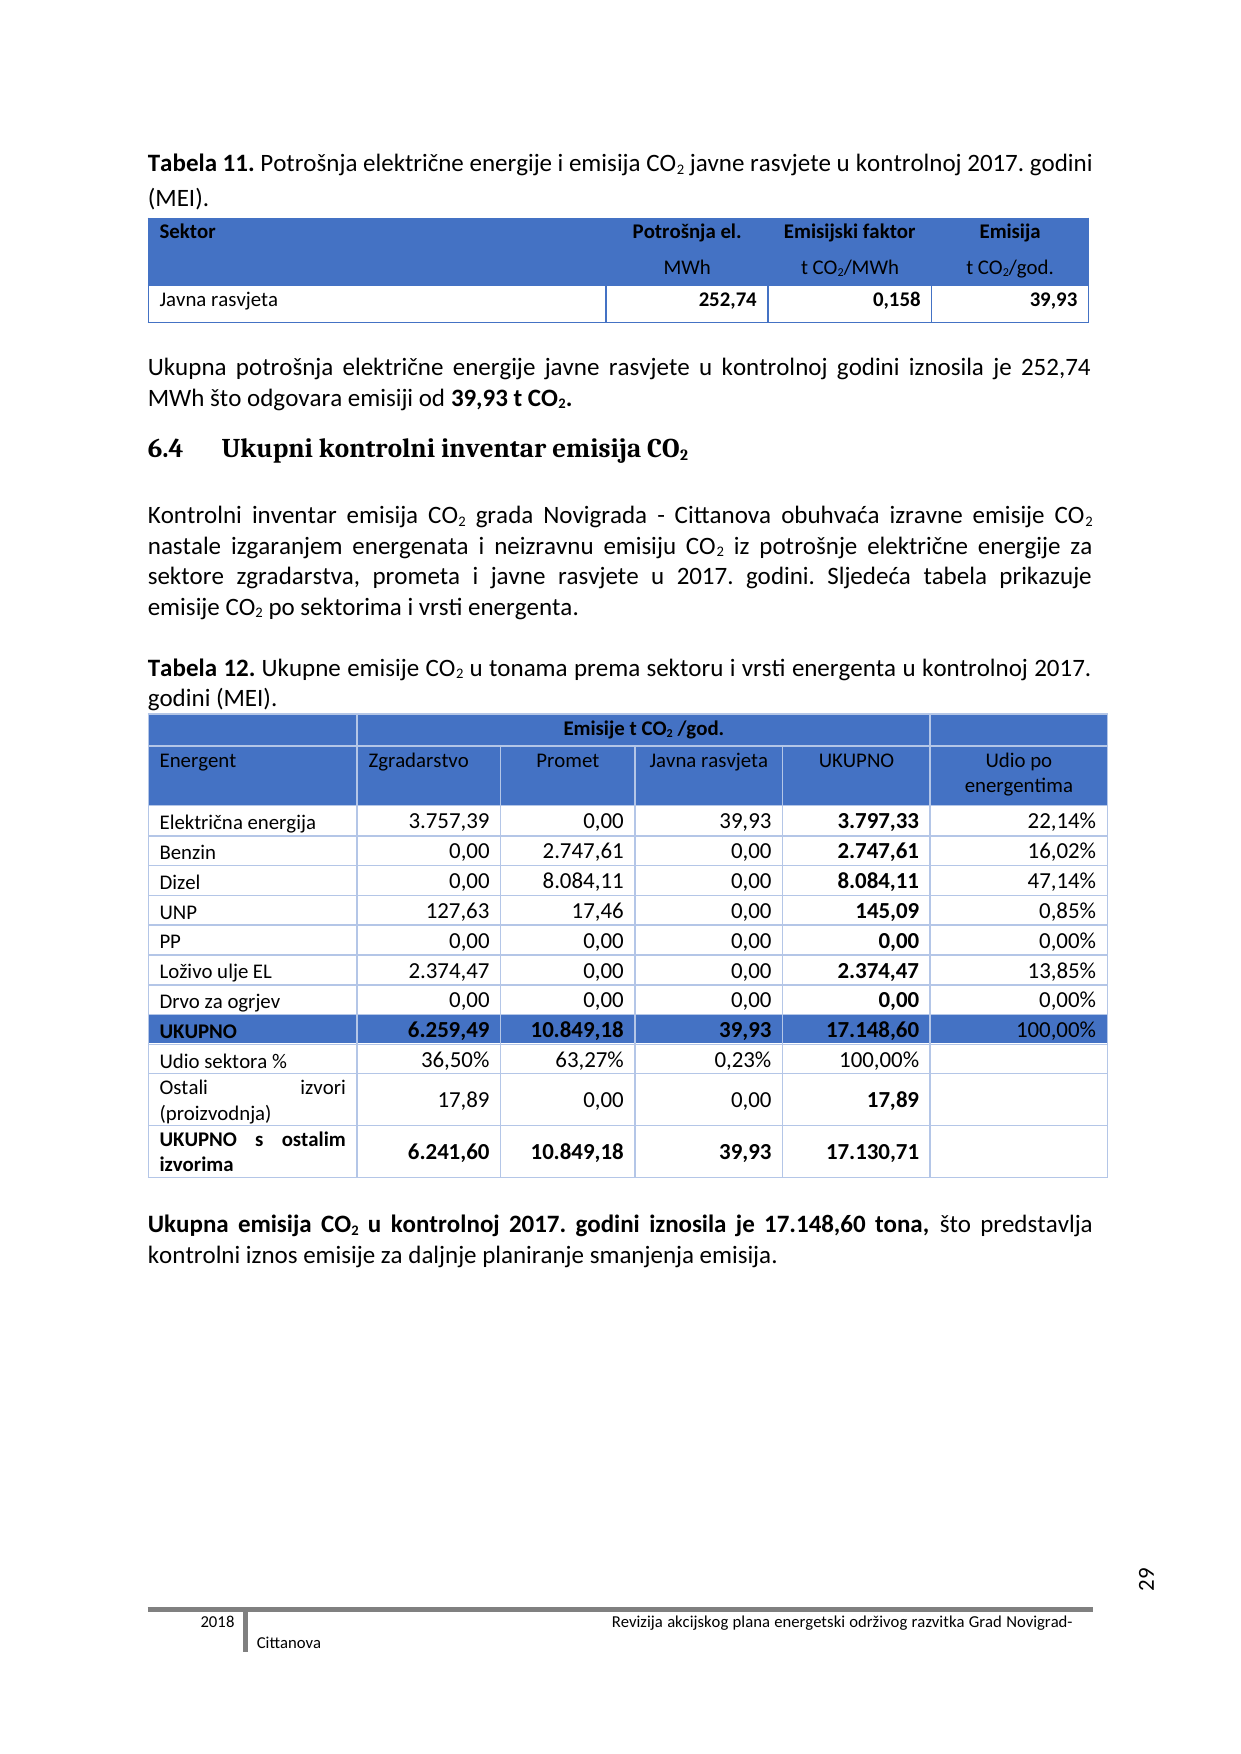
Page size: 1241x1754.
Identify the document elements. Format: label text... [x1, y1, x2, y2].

table_cell UKUPNO [149, 1015, 356, 1043]
table_cell 0,00% [931, 986, 1107, 1014]
table_cell Udio po energentima [931, 747, 1107, 805]
table_cell 0,158 [769, 286, 931, 322]
text Ukupna potrošnja električne energije javne rasvjete u kontrolnoj godini iznosila je 252,74 MWh što odgovara emisiji od 39,93 t CO2. [148, 351, 1093, 412]
table_cell 6.241,60 [358, 1126, 500, 1177]
text Kontrolni inventar emisija CO2 grada Novigrada - Cittanova obuhvaća izravne emisije CO2 nastale izgaranjem energenata i neizravnu emisiju CO2 iz potrošnje električne energije za sektore zgradarstva, prometa i javne rasvjete u 2017. godini. Sljedeća tabela prikazuje emisije CO2 po sektorima i vrsti energenta. [148, 499, 1093, 622]
table_cell UNP [149, 896, 356, 924]
table_cell 0,00 [501, 1074, 634, 1125]
table_cell 39,93 [636, 1015, 782, 1043]
table_cell 0,00 [783, 926, 929, 954]
table_cell Udio sektora % [149, 1045, 356, 1073]
table_cell 0,00 [501, 956, 634, 984]
table_cell Promet [501, 747, 634, 805]
table_cell 39,93 [932, 286, 1088, 322]
table_cell 0,00 [636, 837, 782, 865]
table_cell 39,93 [636, 1126, 782, 1177]
table_cell 8.084,11 [501, 866, 634, 894]
table_cell 0,00 [636, 956, 782, 984]
table_cell 39,93 [636, 806, 782, 835]
table_cell 100,00% [931, 1015, 1107, 1043]
table_cell 2.747,61 [783, 837, 929, 865]
table_cell t CO2/MWh [769, 255, 931, 285]
table_cell Ostali izvori (proizvodnja) [149, 1074, 356, 1125]
table_cell 0,00 [358, 926, 500, 954]
table_cell 0,00 [358, 837, 500, 865]
subtitle 6.4 Ukupni kontrolni inventar emisija CO2 [148, 433, 1093, 464]
table_header Emisijski faktor [769, 219, 931, 253]
table_header Potrošnja el. en. [607, 219, 767, 253]
table_cell 0,00% [931, 926, 1107, 954]
table_cell 63,27% [501, 1045, 634, 1073]
table_cell [931, 1126, 1107, 1177]
table_cell Javna rasvjeta [149, 286, 605, 322]
table_cell Loživo ulje EL [149, 956, 356, 984]
text Tabela 11. Potrošnja električne energije i emisija CO2 javne rasvjete u kontrolnoj 2017. godini (MEI). [148, 148, 1093, 213]
table_cell 145,09 [783, 896, 929, 924]
table_cell 2.374,47 [358, 956, 500, 984]
table_cell UKUPNO [783, 747, 929, 805]
table_cell Dizel [149, 866, 356, 894]
table_cell 16,02% [931, 837, 1107, 865]
table_cell Drvo za ogrjev [149, 986, 356, 1014]
table_cell 0,00 [636, 986, 782, 1014]
text Ukupna emisija CO2 u kontrolnoj 2017. godini iznosila je 17.148,60 tona, što predstavlja kontrolni iznos emisije za daljnje planiranje smanjenja emisija. [148, 1208, 1093, 1269]
table_cell Javna rasvjeta [636, 747, 782, 805]
table_cell 3.797,33 [783, 806, 929, 835]
table_cell 17.130,71 [783, 1126, 929, 1177]
table_cell 17,89 [358, 1074, 500, 1125]
table_cell 0,00 [501, 986, 634, 1014]
table_cell Benzin [149, 837, 356, 865]
table_cell 127,63 [358, 896, 500, 924]
table_header Sektor [149, 219, 605, 285]
text Tabela 12. Ukupne emisije CO2 u tonama prema sektoru i vrsti energenta u kontrolnoj 2017. godini (MEI). [148, 652, 1093, 713]
table_cell 10.849,18 [501, 1126, 634, 1177]
table_cell 8.084,11 [783, 866, 929, 894]
table_cell 0,00 [501, 806, 634, 835]
table_cell Zgradarstvo [358, 747, 500, 805]
table_cell 47,14% [931, 866, 1107, 894]
table_header [931, 715, 1107, 745]
table_cell 0,00 [636, 896, 782, 924]
table_cell 0,00 [636, 926, 782, 954]
table_header Emisija [932, 219, 1088, 253]
table_cell 0,00 [358, 866, 500, 894]
table_header Emisije t CO2 /god. [358, 715, 929, 745]
table_cell PP [149, 926, 356, 954]
table_cell Energent [149, 747, 356, 805]
table_cell 0,00 [636, 866, 782, 894]
table_cell 6.259,49 [358, 1015, 500, 1043]
table_cell 36,50% [358, 1045, 500, 1073]
table_cell 252,74 [607, 286, 767, 322]
table_cell 10.849,18 [501, 1015, 634, 1043]
table_cell MWh [607, 255, 767, 285]
table_header [149, 715, 356, 745]
table_cell 2.747,61 [501, 837, 634, 865]
table_cell 2.374,47 [783, 956, 929, 984]
table_cell 17.148,60 [783, 1015, 929, 1043]
table_cell 17,46 [501, 896, 634, 924]
table_cell 3.757,39 [358, 806, 500, 835]
table_cell 0,00 [636, 1074, 782, 1125]
table_cell 0,00 [783, 986, 929, 1014]
table_cell 0,00 [358, 986, 500, 1014]
table_cell [931, 1074, 1107, 1125]
table_cell 0,85% [931, 896, 1107, 924]
table_cell 13,85% [931, 956, 1107, 984]
table_cell 100,00% [783, 1045, 929, 1073]
table_cell 17,89 [783, 1074, 929, 1125]
table_cell 0,00 [501, 926, 634, 954]
table_cell t CO2/god. [932, 255, 1088, 285]
table_cell Električna energija [149, 806, 356, 835]
table_cell [931, 1045, 1107, 1073]
table_cell 22,14% [931, 806, 1107, 835]
table_cell 0,23% [636, 1045, 782, 1073]
table_cell UKUPNO s ostalim izvorima [149, 1126, 356, 1177]
